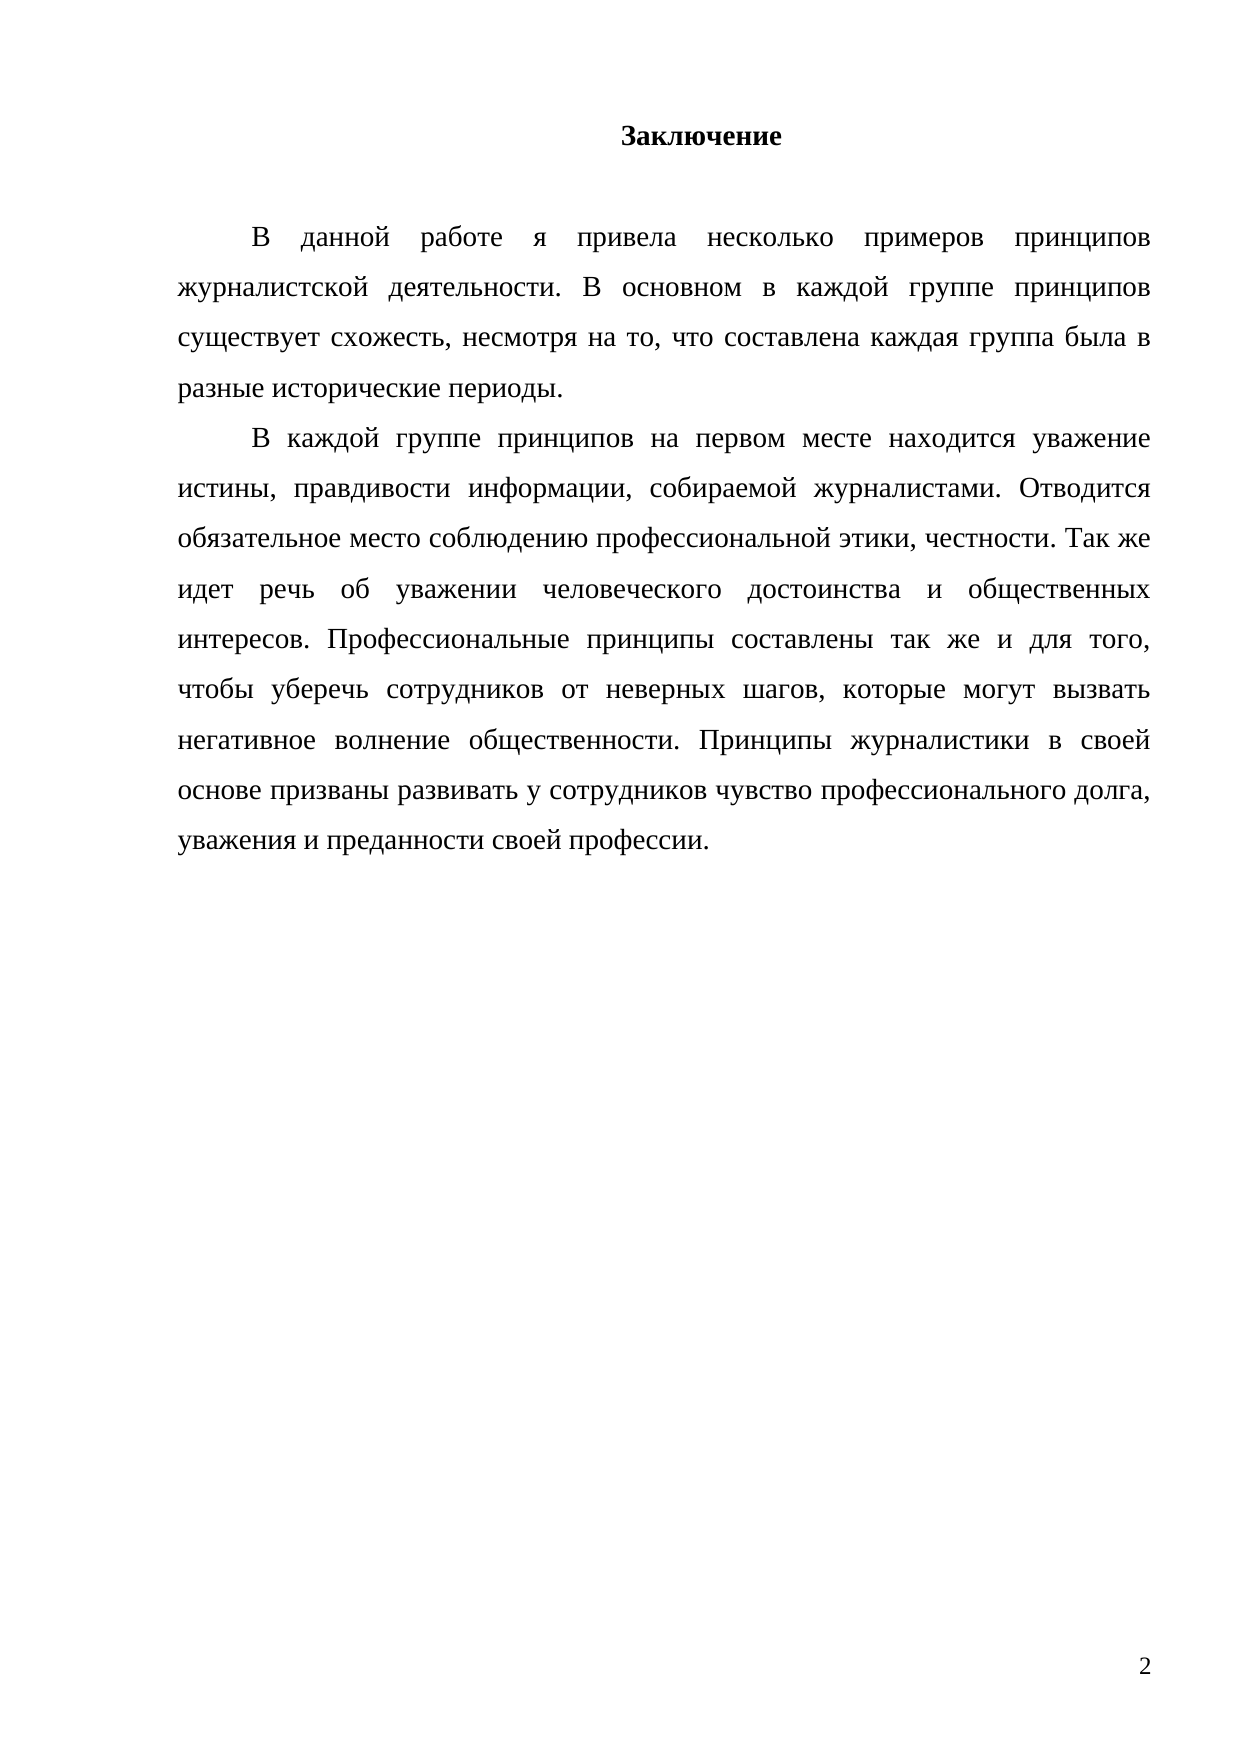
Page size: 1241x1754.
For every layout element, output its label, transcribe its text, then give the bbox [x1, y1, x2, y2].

text В каждой группе принципов на первом месте находится уважение истины, правдивости информации, собираемой журналистами. Отводится обязательное место соблюдению профессиональной этики, честности. Так же идет речь об уважении человеческого достоинства и общественных интересов. Профессиональные принципы составлены так же и для того, чтобы уберечь сотрудников от неверных шагов, которые могут вызвать негативное волнение общественности. Принципы журналистики в своей основе призваны развивать у сотрудников чувство профессионального долга, уважения и преданности своей профессии. [177, 420, 1152, 856]
text В данной работе я привела несколько примеров принципов журналистской деятельности. В основном в каждой группе принципов существует схожесть, несмотря на то, что составлена каждая группа была в разные исторические периоды. [177, 219, 1152, 403]
text Заключение [177, 118, 1152, 152]
